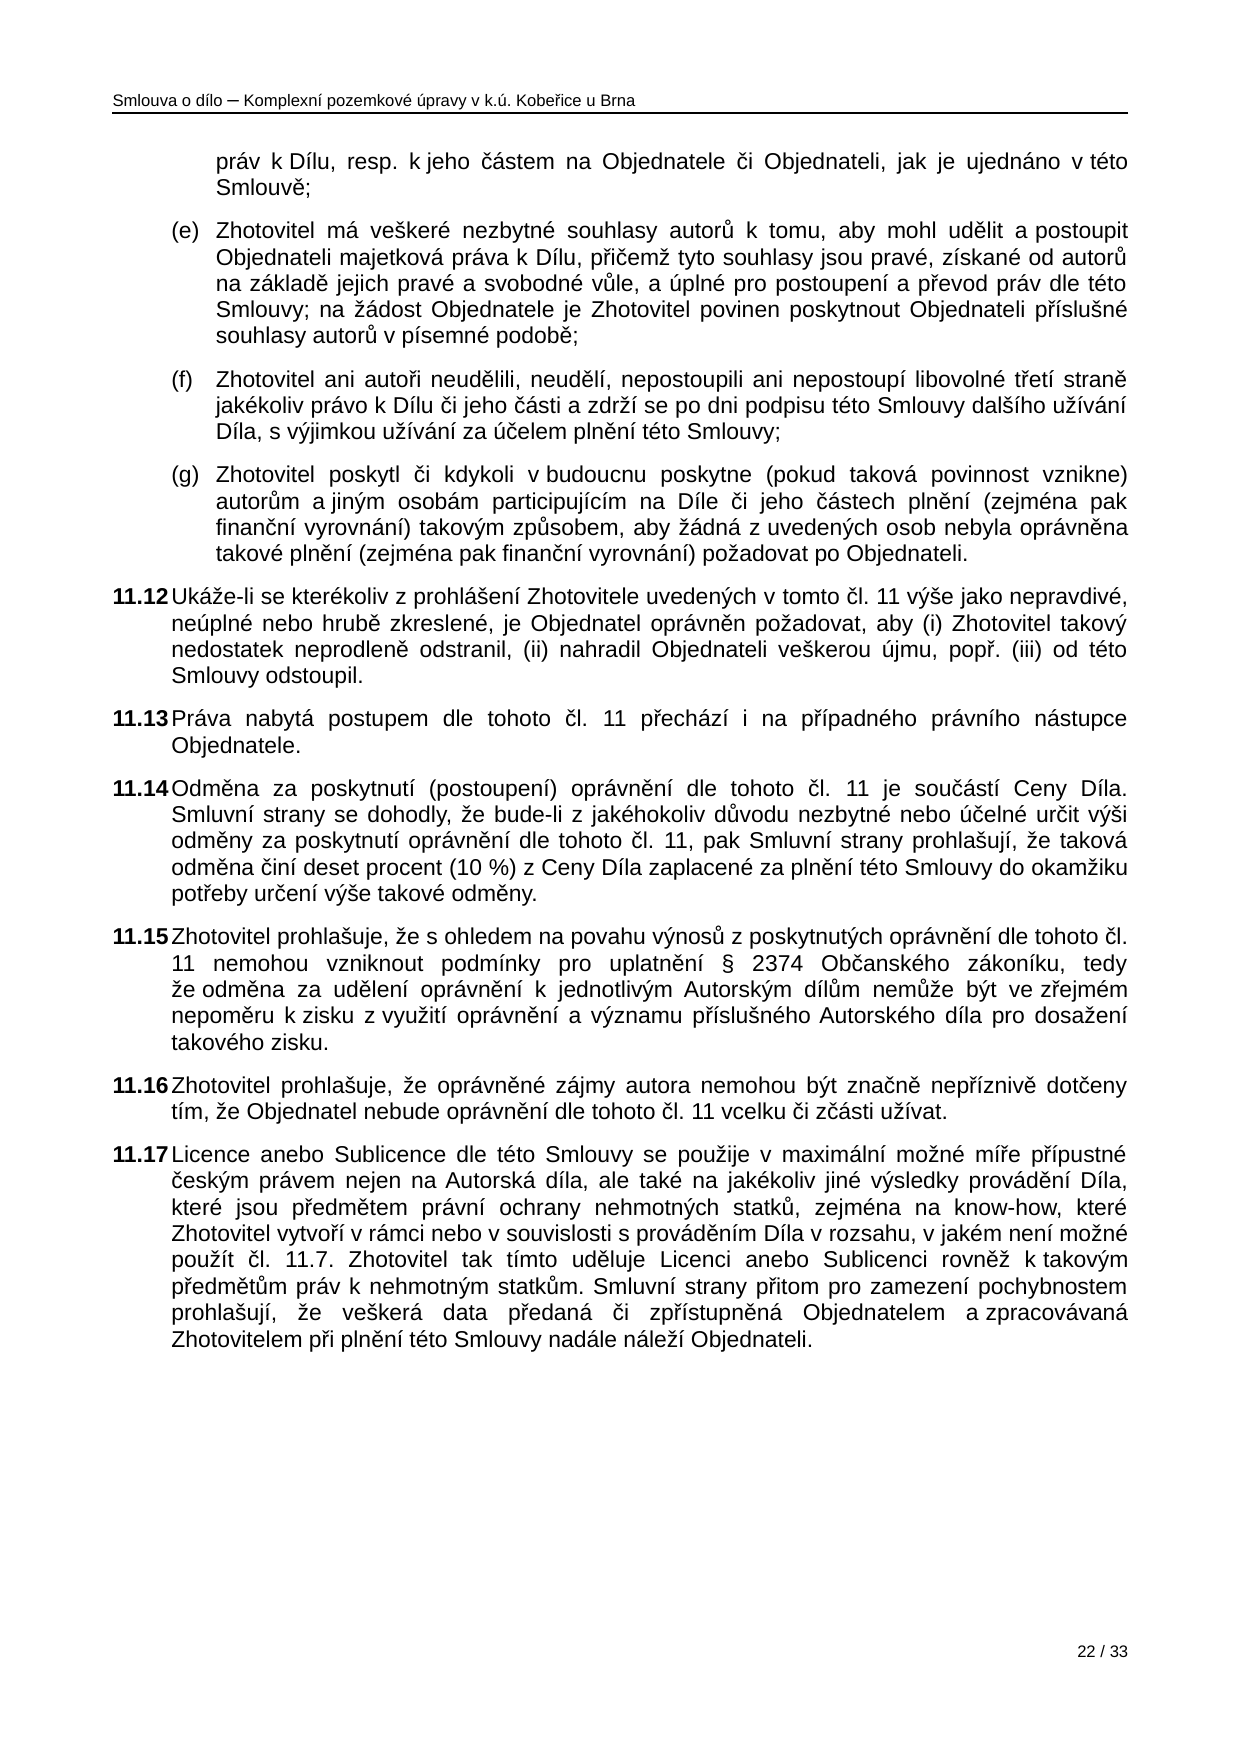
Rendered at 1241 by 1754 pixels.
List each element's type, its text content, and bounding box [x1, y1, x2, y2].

text Zhotovitel ani autoři neudělili, neudělí, nepostoupili ani nepostoupí libovolné třetí straně jakékoliv právo k Dílu či jeho části a zdrží se po dni podpisu této Smlouvy dalšího užívání Díla, s výjimkou užívání za účelem plnění této Smlouvy; [171, 366, 1128, 444]
text Ukáže-li se kterékoliv z prohlášení Zhotovitele uvedených v tomto čl. 11 výše jako nepravdivé, neúplné nebo hrubě zkreslené, je Objednatel oprávněn požadovat, aby (i) Zhotovitel takový nedostatek neprodleně odstranil, (ii) nahradil Objednateli veškerou újmu, popř. (iii) od této Smlouvy odstoupil. [112, 583, 1128, 689]
text Odměna za poskytnutí (postoupení) oprávnění dle tohoto čl. 11 je součástí Ceny Díla. Smluvní strany se dohodly, že bude-li z jakéhokoliv důvodu nezbytné nebo účelné určit výši odměny za poskytnutí oprávnění dle tohoto čl. 11, pak Smluvní strany prohlašují, že taková odměna činí deset procent (10 %) z Ceny Díla zaplacené za plnění této Smlouvy do okamžiku potřeby určení výše takové odměny. [112, 775, 1128, 907]
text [171, 148, 1128, 200]
text Práva nabytá postupem dle tohoto čl. 11 přechází i na případného právního nástupce Objednatele. [112, 705, 1128, 758]
text Zhotovitel poskytl či kdykoli v budoucnu poskytne (pokud taková povinnost vznikne) autorům a jiným osobám participujícím na Díle či jeho částech plnění (zejména pak finanční vyrovnání) takovým způsobem, aby žádná z uvedených osob nebyla oprávněna takové plnění (zejména pak finanční vyrovnání) požadovat po Objednateli. [171, 461, 1128, 567]
text Zhotovitel prohlašuje, že oprávněné zájmy autora nemohou být značně nepříznivě dotčeny tím, že Objednatel nebude oprávnění dle tohoto čl. 11 vcelku či zčásti užívat. [112, 1072, 1128, 1124]
text Licence anebo Sublicence dle této Smlouvy se použije v maximální možné míře přípustné českým právem nejen na Autorská díla, ale také na jakékoliv jiné výsledky provádění Díla, které jsou předmětem právní ochrany nehmotných statků, zejména na know-how, které Zhotovitel vytvoří v rámci nebo v souvislosti s prováděním Díla v rozsahu, v jakém není možné použít čl. 11.7. Zhotovitel tak tímto uděluje Licenci anebo Sublicenci rovněž k takovým předmětům práv k nehmotným statkům. Smluvní strany přitom pro zamezení pochybnostem prohlašují, že veškerá data předaná či zpřístupněná Objednatelem a zpracovávaná Zhotovitelem při plnění této Smlouvy nadále náleží Objednateli. [112, 1141, 1128, 1352]
text Zhotovitel prohlašuje, že s ohledem na povahu výnosů z poskytnutých oprávnění dle tohoto čl. 11 nemohou vzniknout podmínky pro uplatnění § 2374 Občanského zákoníku, tedy že odměna za udělení oprávnění k jednotlivým Autorským dílům nemůže být ve zřejmém nepoměru k zisku z využití oprávnění a významu příslušného Autorského díla pro dosažení takového zisku. [112, 923, 1128, 1055]
text Zhotovitel má veškeré nezbytné souhlasy autorů k tomu, aby mohl udělit a postoupit Objednateli majetková práva k Dílu, přičemž tyto souhlasy jsou pravé, získané od autorů na základě jejich pravé a svobodné vůle, a úplné pro postoupení a převod práv dle této Smlouvy; na žádost Objednatele je Zhotovitel povinen poskytnout Objednateli příslušné souhlasy autorů v písemné podobě; [171, 217, 1128, 349]
